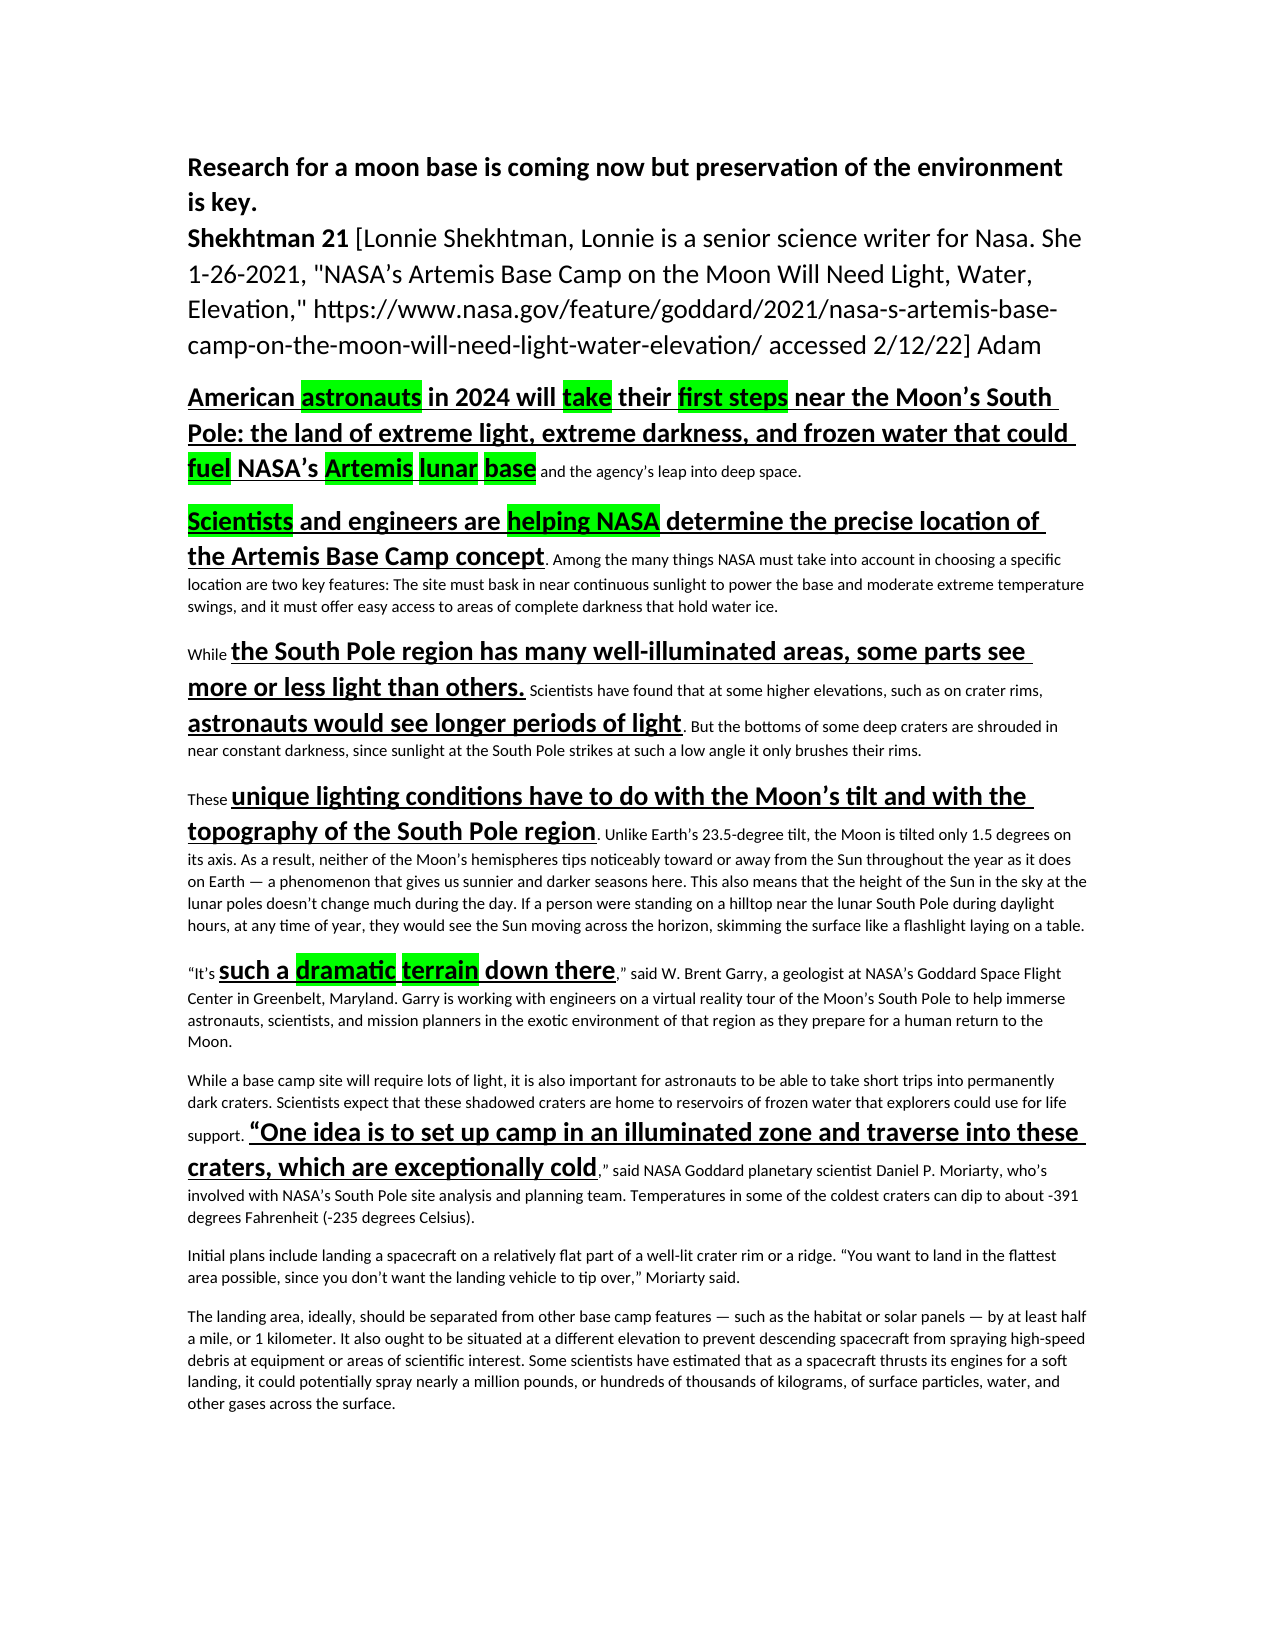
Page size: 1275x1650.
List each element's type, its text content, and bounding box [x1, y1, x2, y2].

text While a base camp site will require lots of light, it is also important for astronauts to be able to take short trips into permanently dark craters. Scientists expect that these shadowed craters are home to reservoirs of frozen water that explorers could use for life support. “One idea is to set up camp in an illuminated zone and traverse into these craters, which are exceptionally cold,” said NASA Goddard planetary scientist Daniel P. Moriarty, who’s involved with NASA’s South Pole site analysis and planning team. Temperatures in some of the coldest craters can dip to about -391 degrees Fahrenheit (-235 degrees Celsius). [187, 1070, 1087, 1227]
text Initial plans include landing a spacecraft on a relatively flat part of a well-lit crater rim or a ridge. “You want to land in the flattest area possible, since you don’t want the landing vehicle to tip over,” Moriarty said. [187, 1246, 1087, 1288]
text These unique lighting conditions have to do with the Moon’s tilt and with the topography of the South Pole region. Unlike Earth’s 23.5-degree tilt, the Moon is tilted only 1.5 degrees on its axis. As a result, neither of the Moon’s hemispheres tips noticeably toward or away from the Sun throughout the year as it does on Earth — a phenomenon that gives us sunnier and darker seasons here. This also means that the height of the Sun in the sky at the lunar poles doesn’t change much during the day. If a person were standing on a hilltop near the lunar South Pole during daylight hours, at any time of year, they would see the Sun moving across the horizon, skimming the surface like a flashlight laying on a table. [187, 779, 1087, 935]
text The landing area, ideally, should be separated from other base camp features — such as the habitat or solar panels — by at least half a mile, or 1 kilometer. It also ought to be situated at a different elevation to prevent descending spacecraft from spraying high-speed debris at equipment or areas of scientific interest. Some scientists have estimated that as a spacecraft thrusts its engines for a soft landing, it could potentially spray nearly a million pounds, or hundreds of thousands of kilograms, of surface particles, water, and other gases across the surface. [187, 1306, 1087, 1414]
text Shekhtman 21 [Lonnie Shekhtman, Lonnie is a senior science writer for Nasa. She 1-26-2021, "NASA’s Artemis Base Camp on the Moon Will Need Light, Water, Elevation," https://www.nasa.gov/feature/goddard/2021/nasa-s-artemis-base-camp-on-the-moon-will-need-light-water-elevation/ accessed 2/12/22] Adam [187, 221, 1087, 361]
text American astronauts in 2024 will take their first steps near the Moon’s South Pole: the land of extreme light, extreme darkness, and frozen water that could fuel NASA’s Artemis lunar base and the agency’s leap into deep space. [187, 380, 1087, 485]
text Scientists and engineers are helping NASA determine the precise location of the Artemis Base Camp concept. Among the many things NASA must take into account in choosing a specific location are two key features: The site must bask in near continuous sunlight to power the base and moderate extreme temperature swings, and it must offer easy access to areas of complete darkness that hold water ice. [187, 504, 1087, 616]
text While the South Pole region has many well-illuminated areas, some parts see more or less light than others. Scientists have found that at some higher elevations, such as on crater rims, astronauts would see longer periods of light. But the bottoms of some deep craters are shrouded in near constant darkness, since sunlight at the South Pole strikes at such a low angle it only brushes their rims. [187, 634, 1087, 761]
subtitle Research for a moon base is coming now but preservation of the environment is key. [187, 150, 1087, 219]
text “It’s such a dramatic terrain down there,” said W. Brent Garry, a geologist at NASA’s Goddard Space Flight Center in Greenbelt, Maryland. Garry is working with engineers on a virtual reality tour of the Moon’s South Pole to help immerse astronauts, scientists, and mission planners in the exotic environment of that region as they prepare for a human return to the Moon. [187, 953, 1087, 1052]
